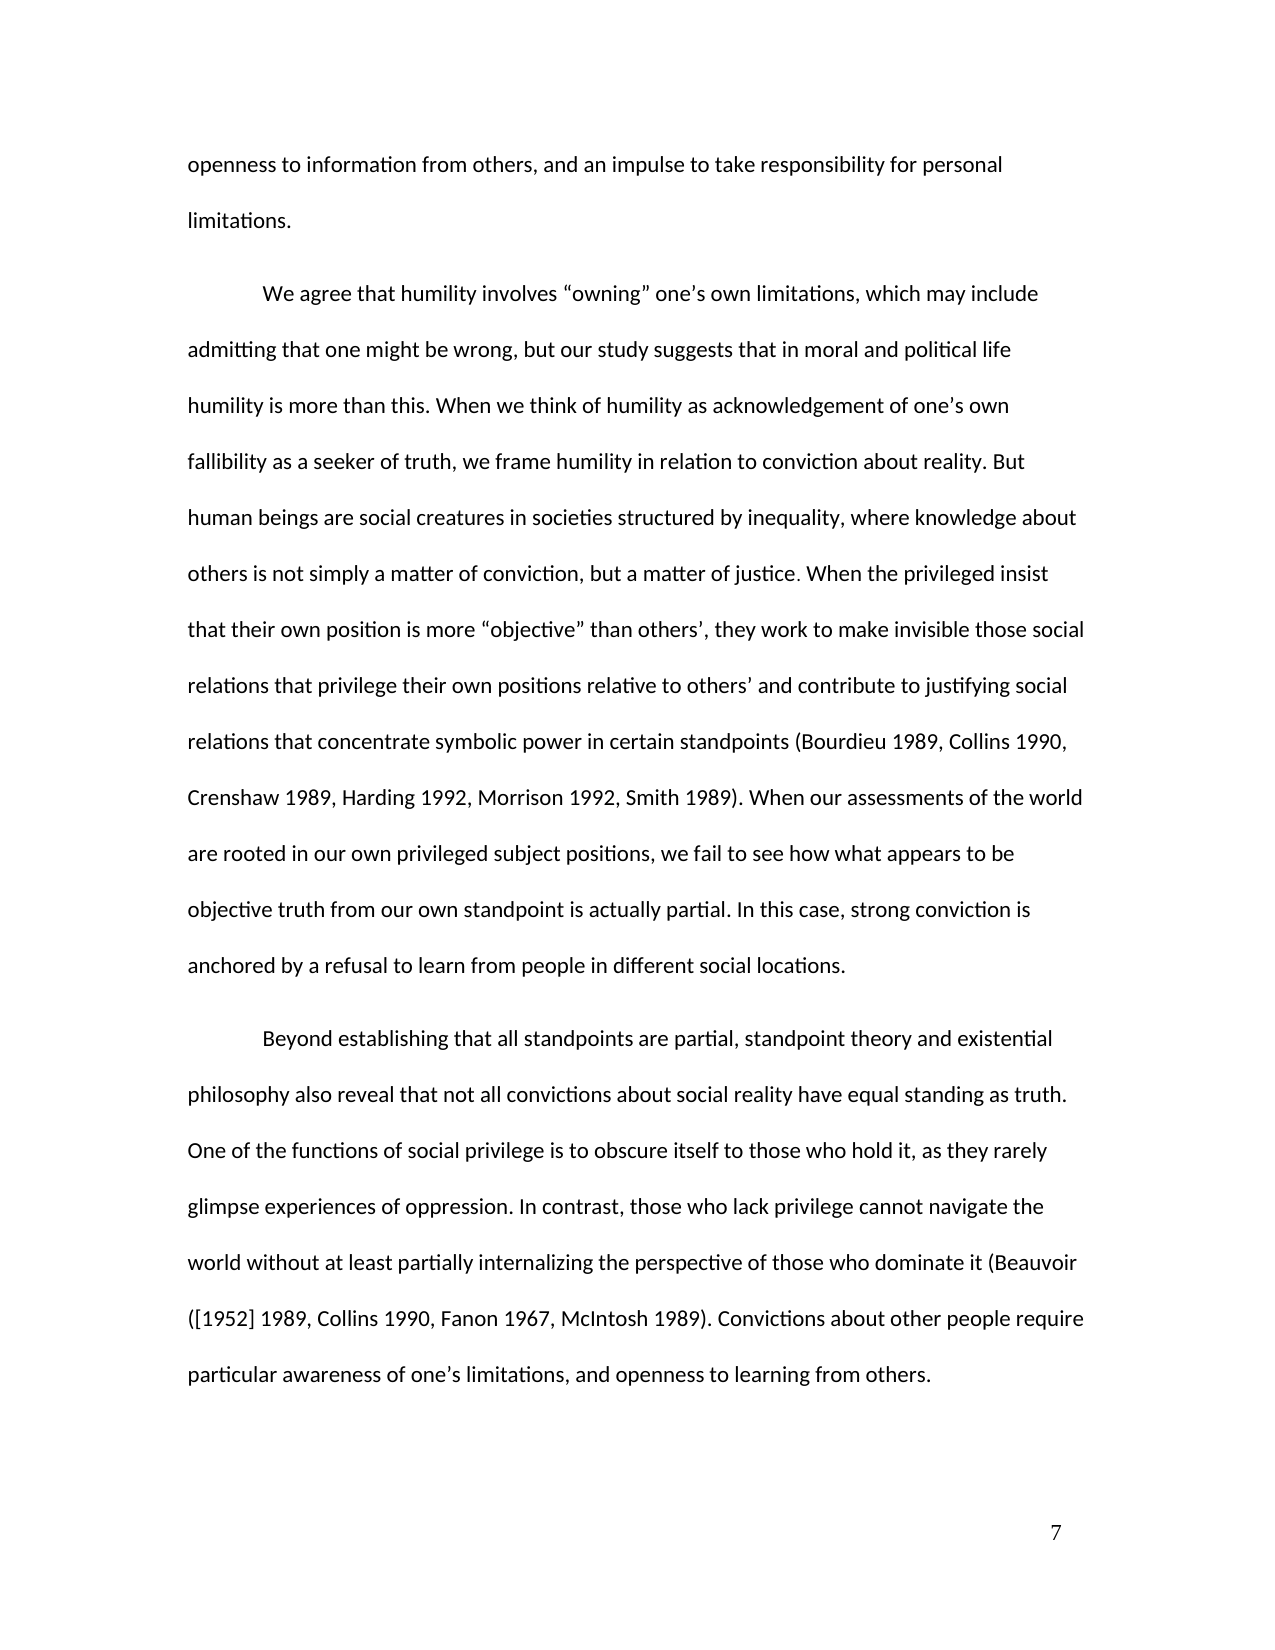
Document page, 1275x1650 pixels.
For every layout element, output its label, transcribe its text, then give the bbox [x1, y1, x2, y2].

text Beyond establishing that all standpoints are partial, standpoint theory and existential philosophy also reveal that not all convictions about social reality have equal standing as truth. One of the functions of social privilege is to obscure itself to those who hold it, as they rarely glimpse experiences of oppression. In contrast, those who lack privilege cannot navigate the world without at least partially internalizing the perspective of those who dominate it (Beauvoir ([1952] 1989, Collins 1990, Fanon 1967, McIntosh 1989). Convictions about other people require particular awareness of one’s limitations, and openness to learning from others. [187, 1024, 1087, 1388]
text We agree that humility involves “owning” one’s own limitations, which may include admitting that one might be wrong, but our study suggests that in moral and political life humility is more than this. When we think of humility as acknowledgement of one’s own fallibility as a seeker of truth, we frame humility in relation to conviction about reality. But human beings are social creatures in societies structured by inequality, where knowledge about others is not simply a matter of conviction, but a matter of justice. When the privileged insist that their own position is more “objective” than others’, they work to make invisible those social relations that privilege their own positions relative to others’ and contribute to justifying social relations that concentrate symbolic power in certain standpoints (Bourdieu 1989, Collins 1990, Crenshaw 1989, Harding 1992, Morrison 1992, Smith 1989). When our assessments of the world are rooted in our own privileged subject positions, we fail to see how what appears to be objective truth from our own standpoint is actually partial. In this case, strong conviction is anchored by a refusal to learn from people in different social locations. [187, 279, 1087, 979]
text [187, 150, 1087, 234]
